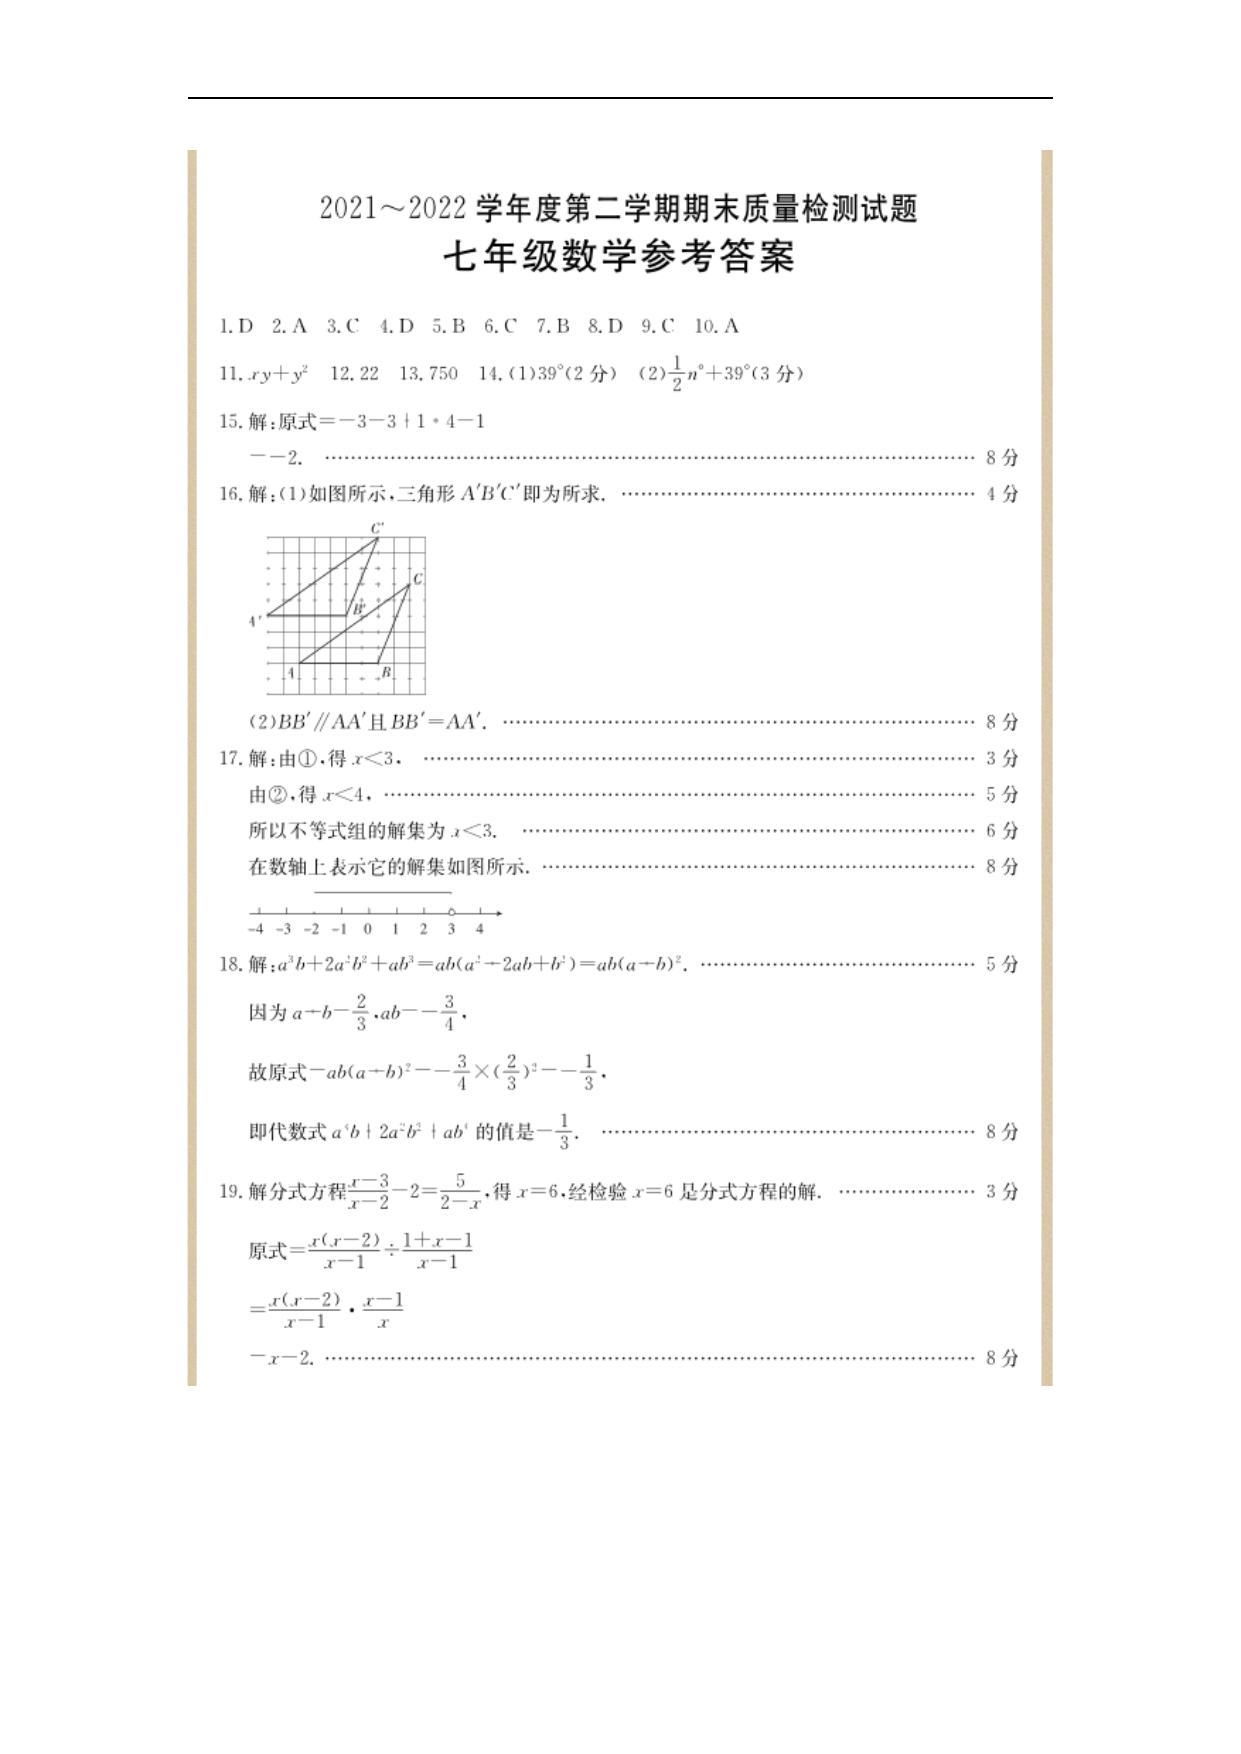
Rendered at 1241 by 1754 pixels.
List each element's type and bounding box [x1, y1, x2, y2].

picture [187, 150, 1053, 1386]
